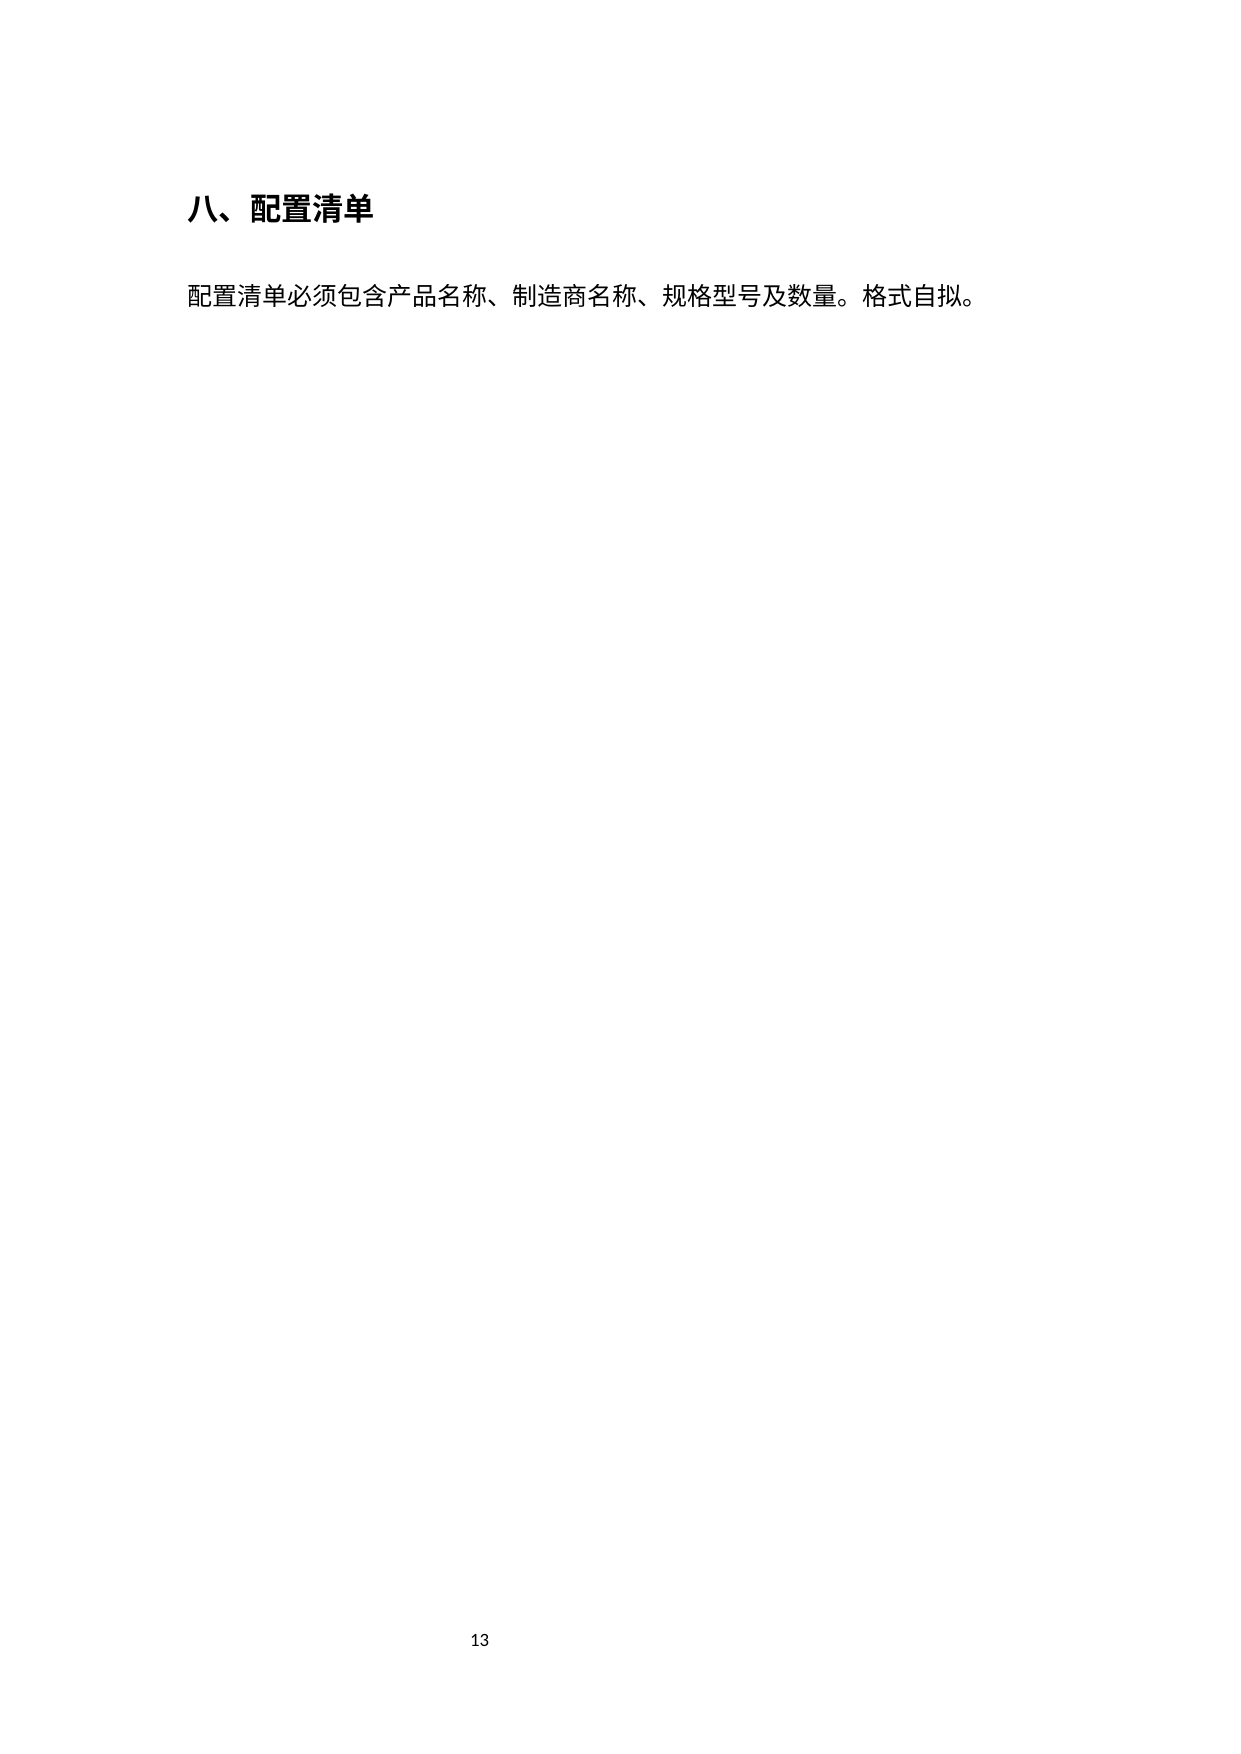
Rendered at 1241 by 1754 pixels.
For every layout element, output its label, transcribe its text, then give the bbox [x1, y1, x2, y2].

subtitle 八、配置清单 [187, 174, 1053, 239]
text 配置清单必须包含产品名称、制造商名称、规格型号及数量。格式自拟。 [187, 262, 1053, 327]
